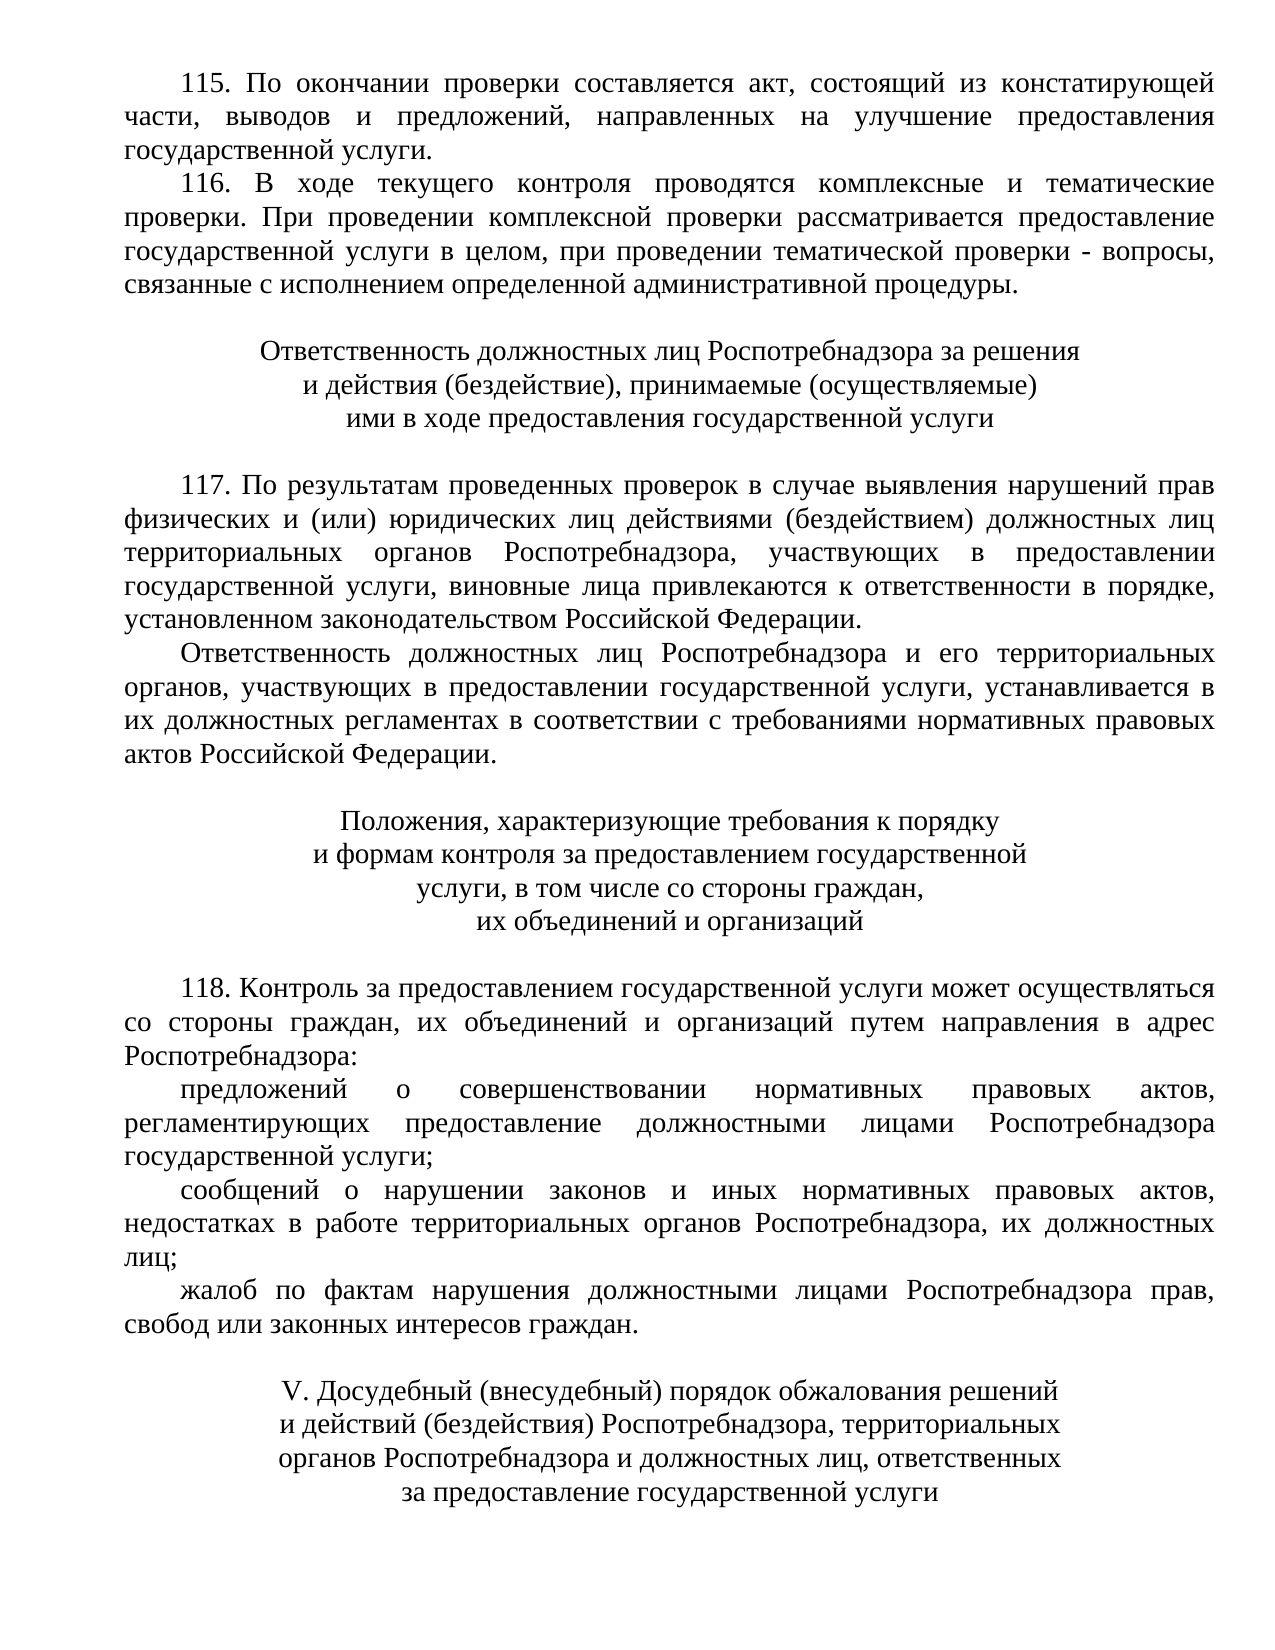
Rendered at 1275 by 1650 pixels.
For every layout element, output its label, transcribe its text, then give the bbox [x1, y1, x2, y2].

text сообщений о нарушении законов и иных нормативных правовых актов, недостатках в работе территориальных органов Роспотребнадзора, их должностных лиц; [124, 1172, 1216, 1272]
text услуги, в том числе со стороны граждан, [124, 870, 1216, 903]
text 118. Контроль за предоставлением государственной услуги может осуществляться со стороны граждан, их объединений и организаций путем направления в адрес Роспотребнадзора: [124, 971, 1216, 1071]
text 116. В ходе текущего контроля проводятся комплексные и тематические проверки. При проведении комплексной проверки рассматривается предоставление государственной услуги в целом, при проведении тематической проверки - вопросы, связанные с исполнением определенной административной процедуры. [124, 166, 1216, 300]
text и формам контроля за предоставлением государственной [124, 836, 1216, 870]
text их объединений и организаций [124, 903, 1216, 937]
text за предоставление государственной услуги [124, 1474, 1216, 1507]
text Ответственность должностных лиц Роспотребнадзора и его территориальных органов, участвующих в предоставлении государственной услуги, устанавливается в их должностных регламентах в соответствии с требованиями нормативных правовых актов Российской Федерации. [124, 635, 1216, 769]
text предложений о совершенствовании нормативных правовых актов, регламентирующих предоставление должностными лицами Роспотребнадзора государственной услуги; [124, 1071, 1216, 1172]
text жалоб по фактам нарушения должностными лицами Роспотребнадзора прав, свобод или законных интересов граждан. [124, 1272, 1216, 1339]
text органов Роспотребнадзора и должностных лиц, ответственных [124, 1440, 1216, 1474]
text ими в ходе предоставления государственной услуги [124, 400, 1216, 434]
text 115. По окончании проверки составляется акт, состоящий из констатирующей части, выводов и предложений, направленных на улучшение предоставления государственной услуги. [124, 65, 1216, 166]
text 117. По результатам проведенных проверок в случае выявления нарушений прав физических и (или) юридических лиц действиями (бездействием) должностных лиц территориальных органов Роспотребнадзора, участвующих в предоставлении государственной услуги, виновные лица привлекаются к ответственности в порядке, установленном законодательством Российской Федерации. [124, 467, 1216, 635]
text и действия (бездействие), принимаемые (осуществляемые) [124, 367, 1216, 400]
text V. Досудебный (внесудебный) порядок обжалования решений [124, 1373, 1216, 1407]
text Положения, характеризующие требования к порядку [124, 803, 1216, 836]
text Ответственность должностных лиц Роспотребнадзора за решения [124, 333, 1216, 367]
text и действий (бездействия) Роспотребнадзора, территориальных [124, 1407, 1216, 1440]
